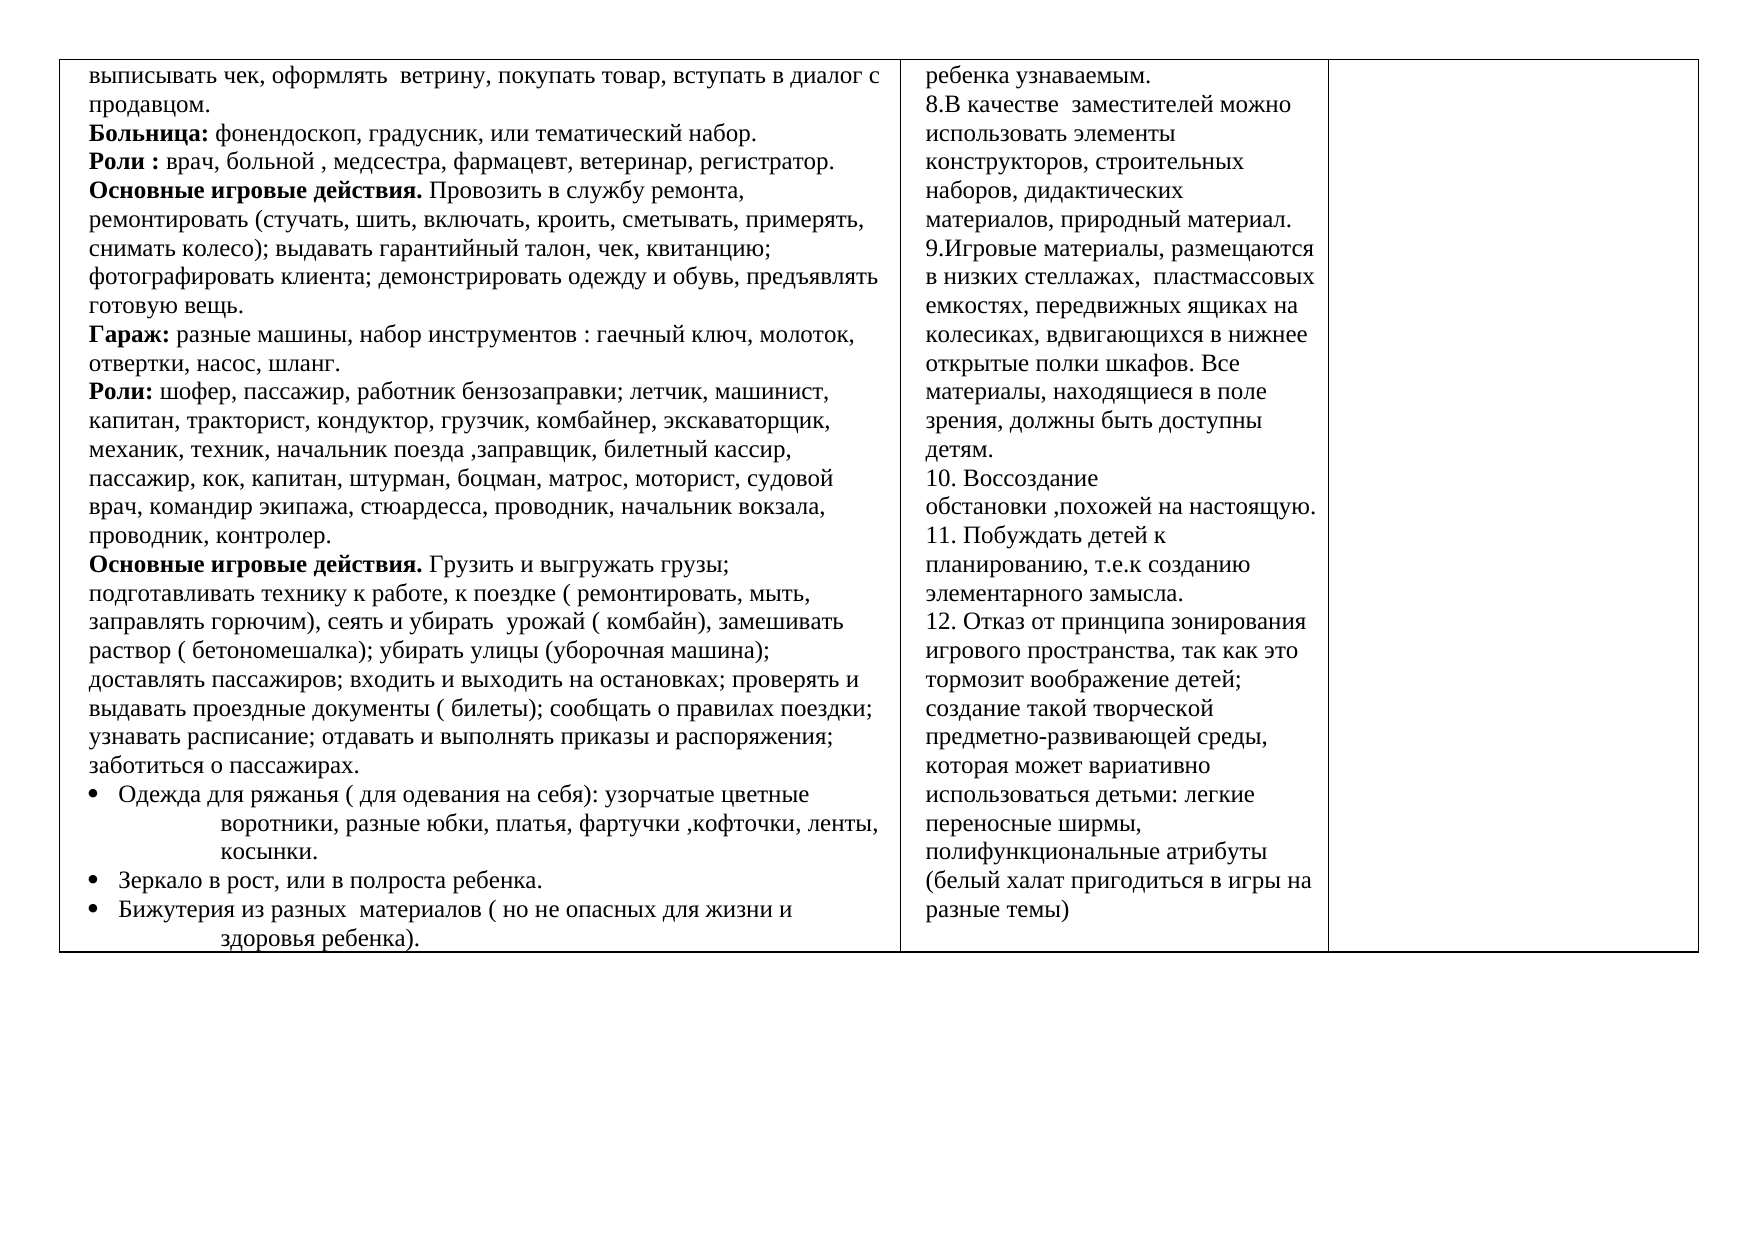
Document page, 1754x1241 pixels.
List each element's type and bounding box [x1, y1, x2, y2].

table_cell [1329, 60, 1698, 951]
table_cell [60, 60, 900, 951]
table_cell [901, 60, 1328, 951]
